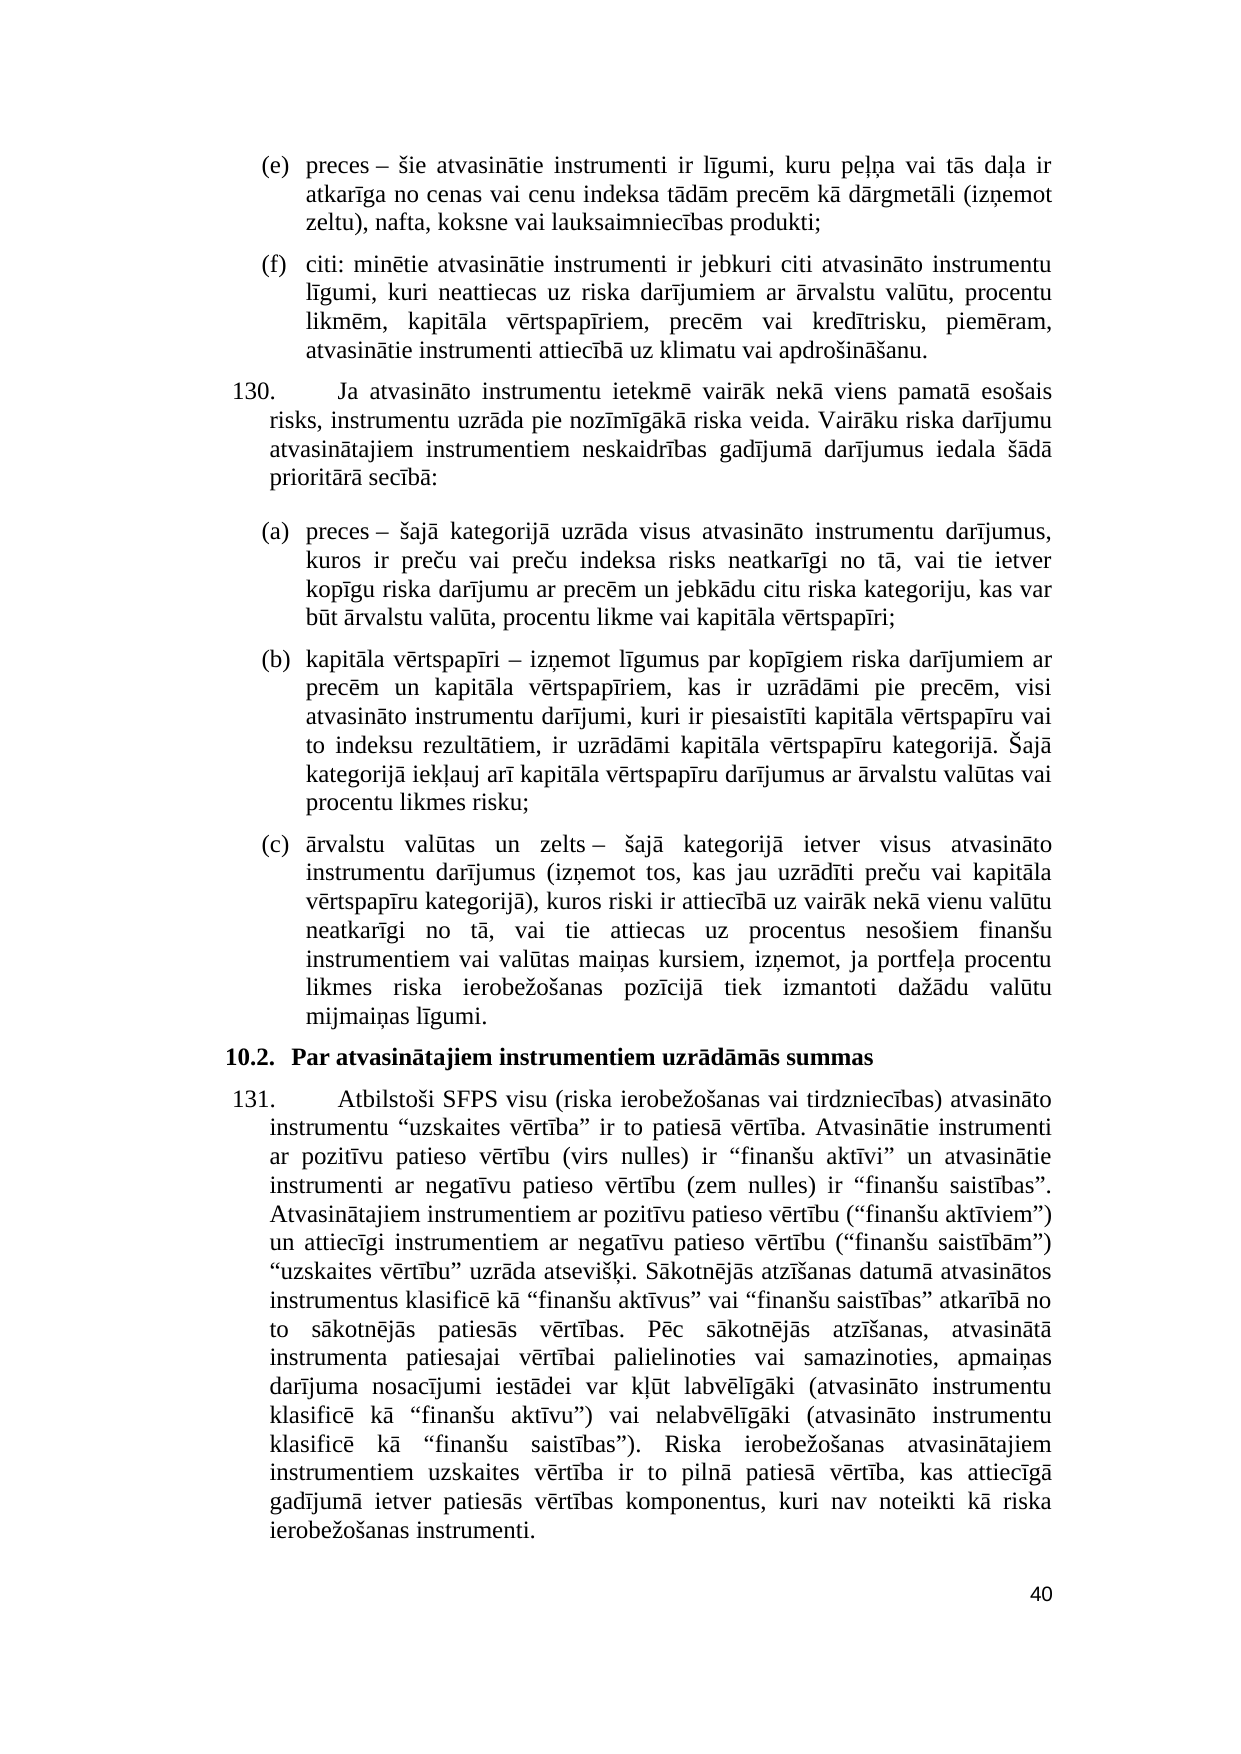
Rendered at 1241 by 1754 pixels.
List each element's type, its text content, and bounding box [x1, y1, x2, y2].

text Atbilstoši SFPS visu (riska ierobežošanas vai tirdzniecības) atvasināto instrumentu “uzskaites vērtība” ir to patiesā vērtība. Atvasinātie instrumenti ar pozitīvu patieso vērtību (virs nulles) ir “finanšu aktīvi” un atvasinātie instrumenti ar negatīvu patieso vērtību (zem nulles) ir “finanšu saistības”. Atvasinātajiem instrumentiem ar pozitīvu patieso vērtību (“finanšu aktīviem”) un attiecīgi instrumentiem ar negatīvu patieso vērtību (“finanšu saistībām”) “uzskaites vērtību” uzrāda atsevišķi. Sākotnējās atzīšanas datumā atvasinātos instrumentus klasificē kā “finanšu aktīvus” vai “finanšu saistības” atkarībā no to sākotnējās patiesās vērtības. Pēc sākotnējās atzīšanas, atvasinātā instrumenta patiesajai vērtībai palielinoties vai samazinoties, apmaiņas darījuma nosacījumi iestādei var kļūt labvēlīgāki (atvasināto instrumentu klasificē kā “finanšu aktīvu”) vai nelabvēlīgāki (atvasināto instrumentu klasificē kā “finanšu saistības”). Riska ierobežošanas atvasinātajiem instrumentiem uzskaites vērtība ir to pilnā patiesā vērtība, kas attiecīgā gadījumā ietver patiesās vērtības komponentus, kuri nav noteikti kā riska ierobežošanas instrumenti. [232, 1084, 1053, 1544]
list citi: minētie atvasinātie instrumenti ir jebkuri citi atvasināto instrumentu līgumi, kuri neattiecas uz riska darījumiem ar ārvalstu valūtu, procentu likmēm, kapitāla vērtspapīriem, precēm vai kredītrisku, piemēram, atvasinātie instrumenti attiecībā uz klimatu vai apdrošināšanu. [261, 249, 1053, 364]
subtitle Par atvasinātajiem instrumentiem uzrādāmās summas [225, 1042, 1053, 1071]
list kapitāla vērtspapīri – izņemot līgumus par kopīgiem riska darījumiem ar precēm un kapitāla vērtspapīriem, kas ir uzrādāmi pie precēm, visi atvasināto instrumentu darījumi, kuri ir piesaistīti kapitāla vērtspapīru vai to indeksu rezultātiem, ir uzrādāmi kapitāla vērtspapīru kategorijā. Šajā kategorijā iekļauj arī kapitāla vērtspapīru darījumus ar ārvalstu valūtas vai procentu likmes risku; [261, 644, 1053, 816]
list preces – šie atvasinātie instrumenti ir līgumi, kuru peļņa vai tās daļa ir atkarīga no cenas vai cenu indeksa tādām precēm kā dārgmetāli (izņemot zeltu), nafta, koksne vai lauksaimniecības produkti; [261, 150, 1053, 236]
text Ja atvasināto instrumentu ietekmē vairāk nekā viens pamatā esošais risks, instrumentu uzrāda pie nozīmīgākā riska veida. Vairāku riska darījumu atvasinātajiem instrumentiem neskaidrības gadījumā darījumus iedala šādā prioritārā secībā: [232, 376, 1053, 491]
list preces – šajā kategorijā uzrāda visus atvasināto instrumentu darījumus, kuros ir preču vai preču indeksa risks neatkarīgi no tā, vai tie ietver kopīgu riska darījumu ar precēm un jebkādu citu riska kategoriju, kas var būt ārvalstu valūta, procentu likme vai kapitāla vērtspapīri; [261, 516, 1053, 631]
list ārvalstu valūtas un zelts – šajā kategorijā ietver visus atvasināto instrumentu darījumus (izņemot tos, kas jau uzrādīti preču vai kapitāla vērtspapīru kategorijā), kuros riski ir attiecībā uz vairāk nekā vienu valūtu neatkarīgi no tā, vai tie attiecas uz procentus nesošiem finanšu instrumentiem vai valūtas maiņas kursiem, izņemot, ja portfeļa procentu likmes riska ierobežošanas pozīcijā tiek izmantoti dažādu valūtu mijmaiņas līgumi. [261, 829, 1053, 1030]
